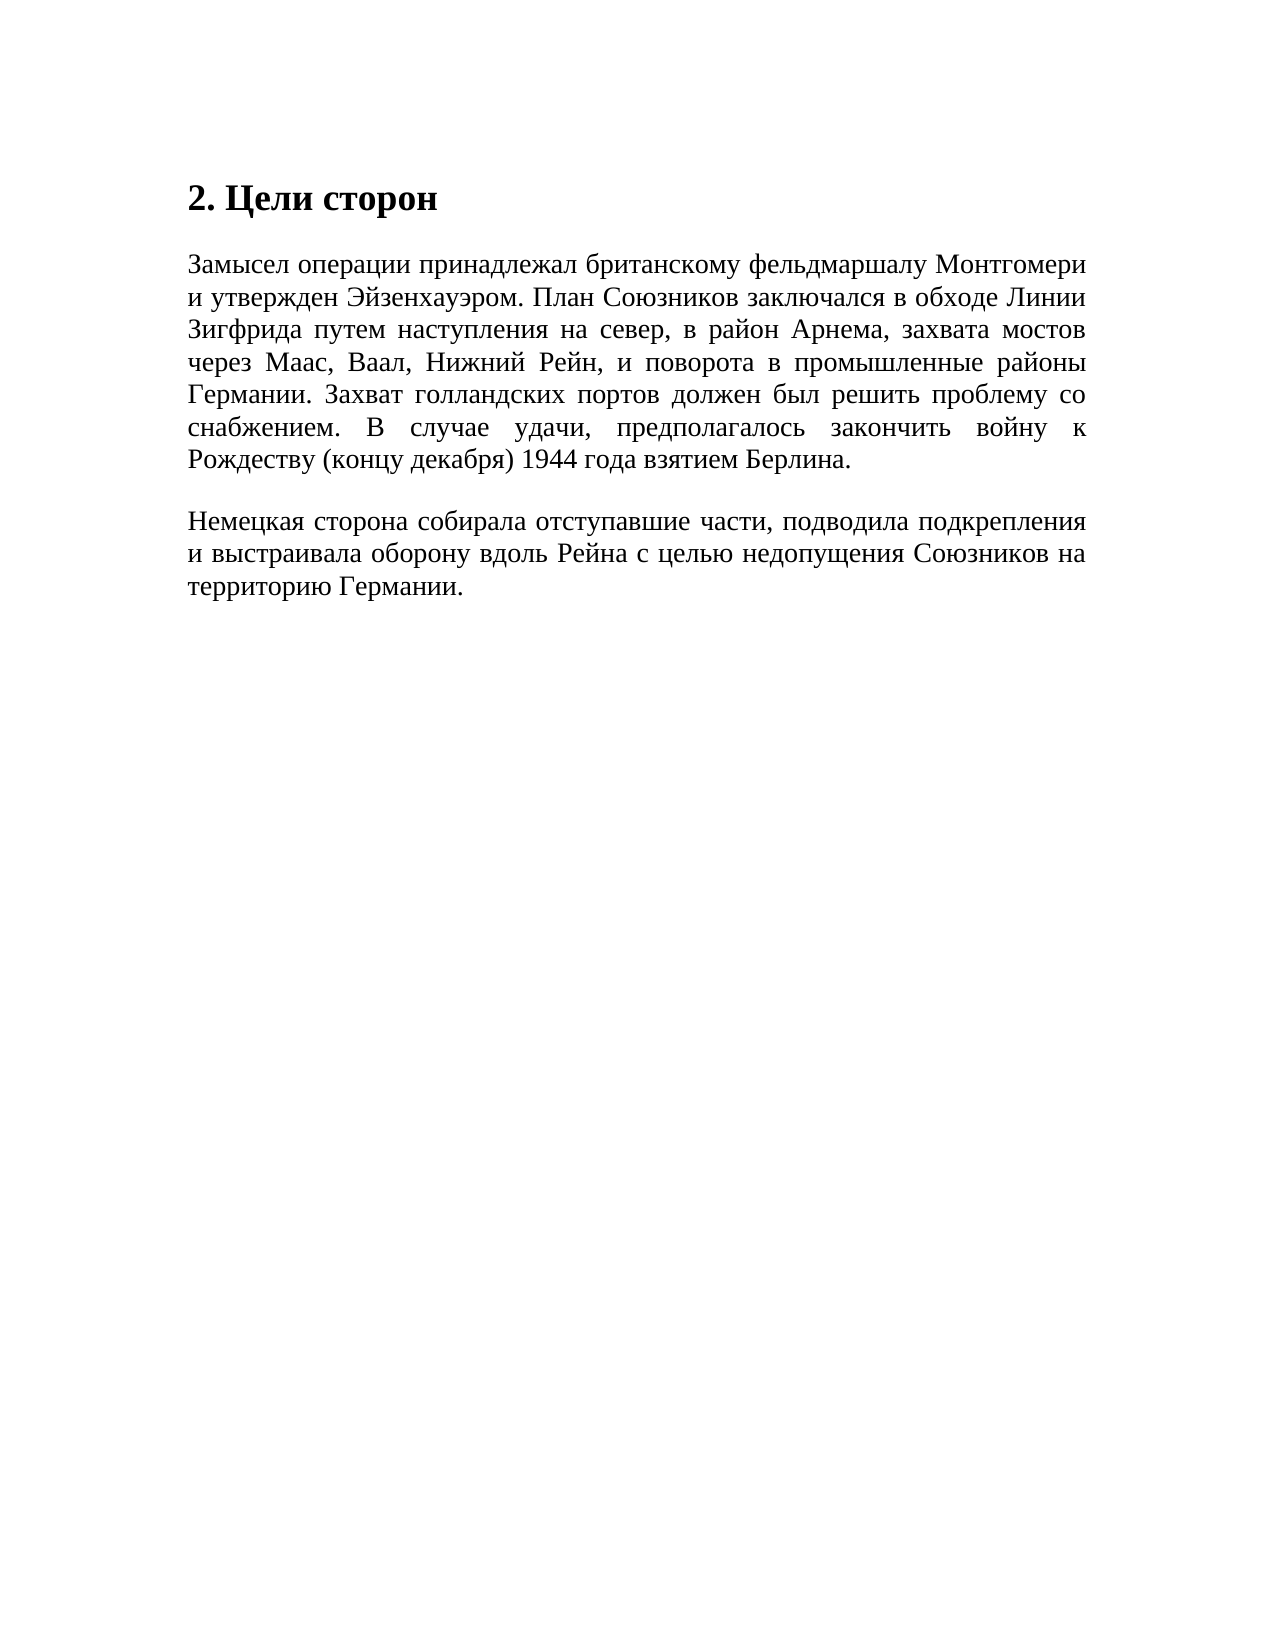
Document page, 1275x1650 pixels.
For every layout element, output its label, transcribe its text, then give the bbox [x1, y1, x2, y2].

text Немецкая сторона собирала отступавшие части, подводила подкрепления и выстраивала оборону вдоль Рейна с целью недопущения Союзников на территорию Германии. [187, 504, 1087, 601]
list 2. Цели сторон [187, 175, 1087, 218]
text Замысел операции принадлежал британскому фельдмаршалу Монтгомери и утвержден Эйзенхауэром. План Союзников заключался в обходе Линии Зигфрида путем наступления на север, в район Арнема, захвата мостов через Маас, Ваал, Нижний Рейн, и поворота в промышленные районы Германии. Захват голландских портов должен был решить проблему со снабжением. В случае удачи, предполагалось закончить войну к Рождеству (концу декабря) 1944 года взятием Берлина. [187, 248, 1087, 474]
